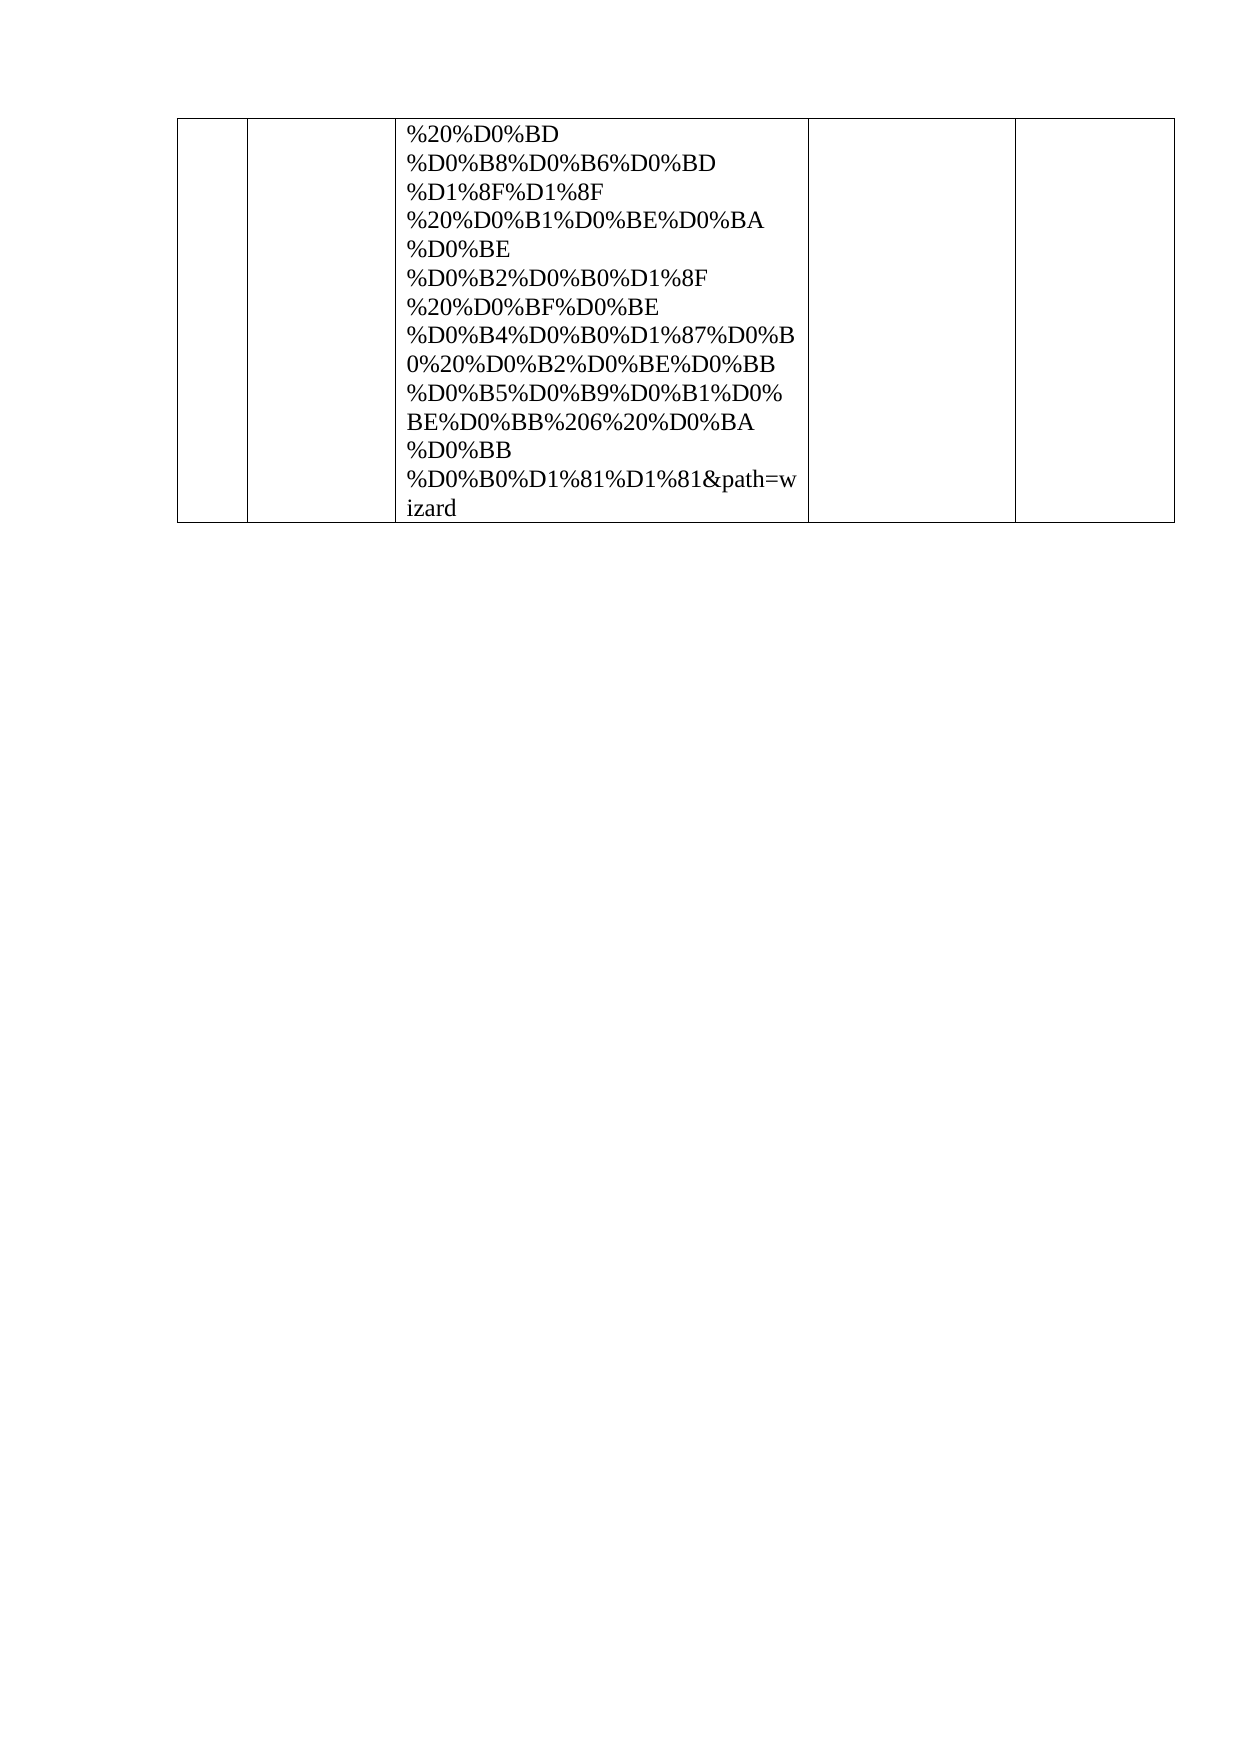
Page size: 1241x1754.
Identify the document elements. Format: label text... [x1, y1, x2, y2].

table_cell [809, 119, 1015, 522]
table_cell 5 [178, 119, 247, 522]
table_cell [248, 119, 395, 522]
table_cell [1016, 119, 1174, 522]
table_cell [396, 119, 808, 522]
